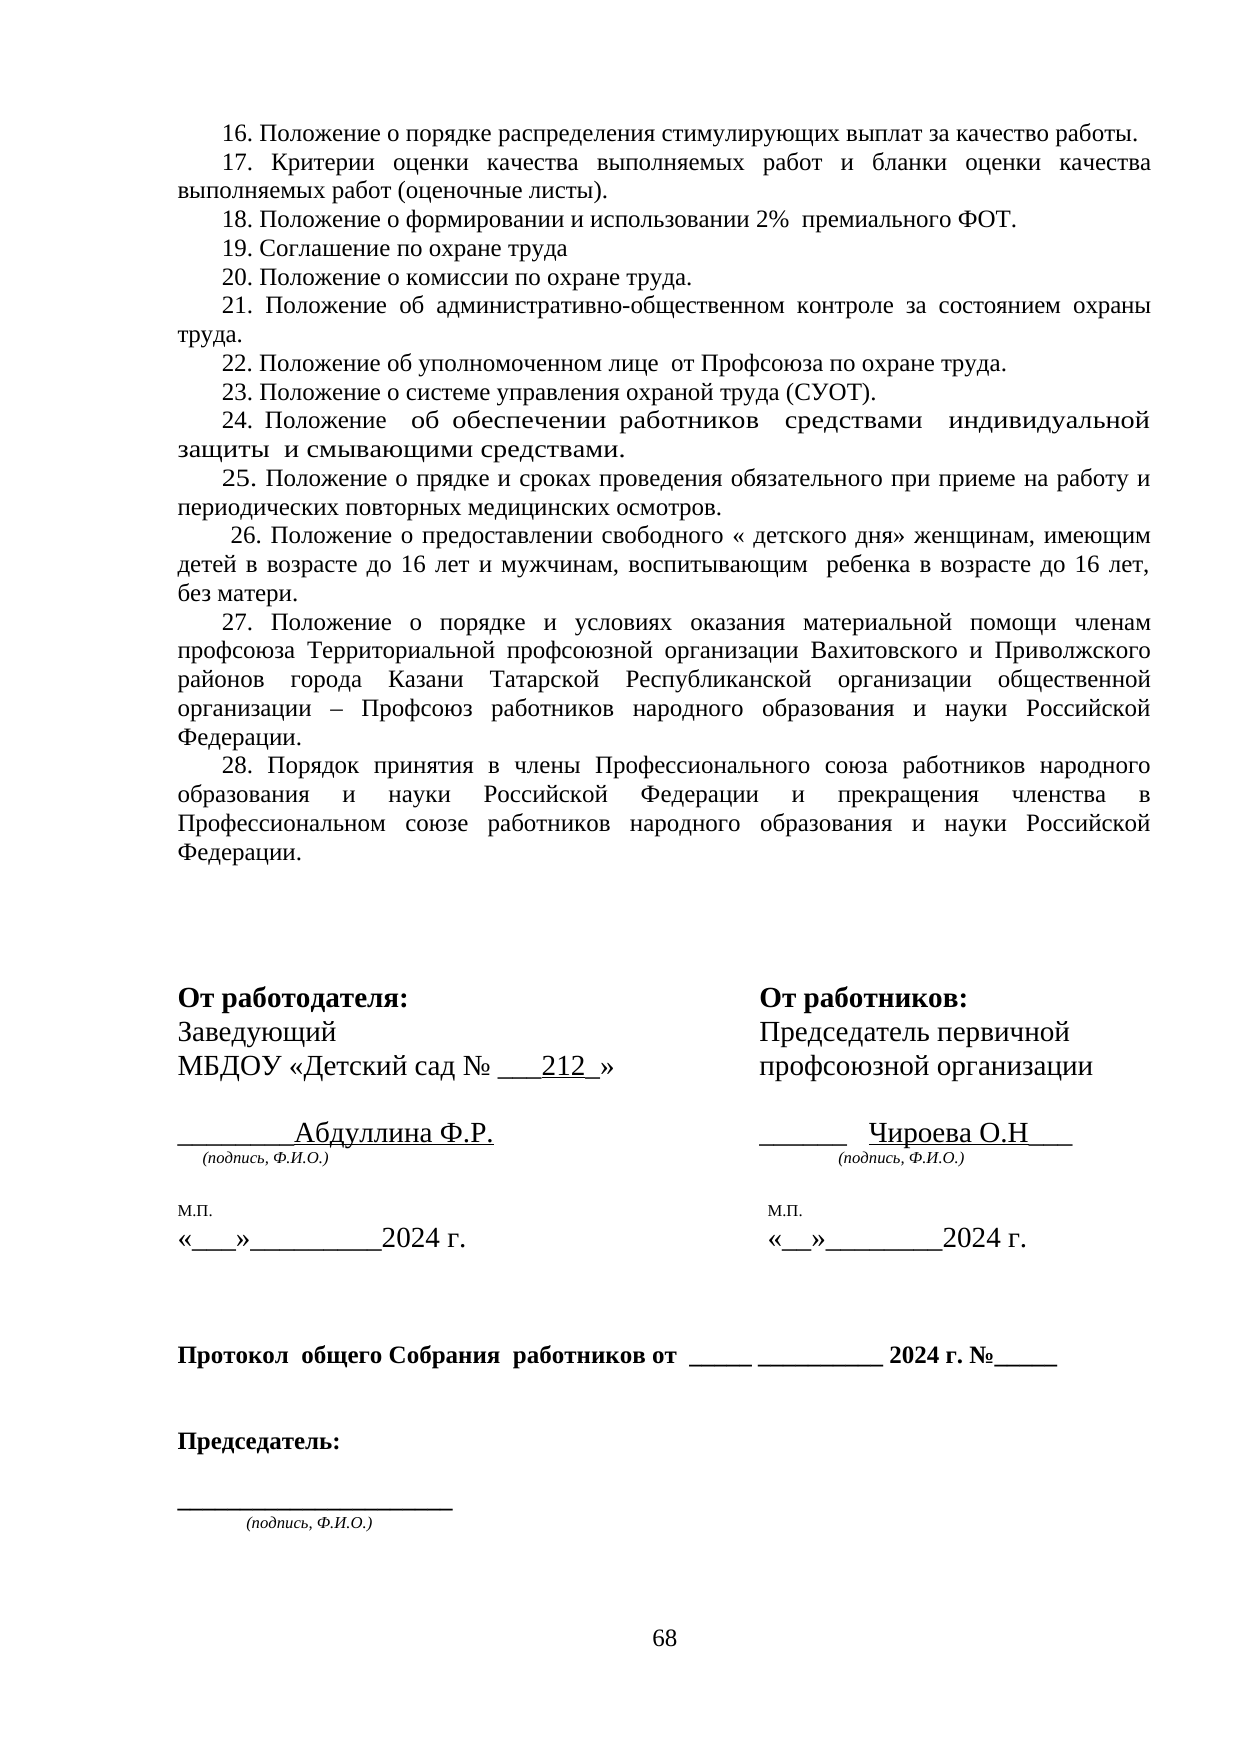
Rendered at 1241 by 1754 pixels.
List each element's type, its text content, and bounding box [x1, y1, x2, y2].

text 23. Положение о системе управления охраной труда (СУОТ). [177, 377, 1152, 406]
text 22. Положение об уполномоченном лице от Профсоюза по охране труда. [177, 348, 1152, 377]
text 20. Положение о комиссии по охране труда. [177, 262, 1152, 291]
text 17. Критерии оценки качества выполняемых работ и бланки оценки качества выполняемых работ (оценочные листы). [177, 147, 1152, 204]
text 25. Положение о прядке и сроках проведения обязательного при приеме на работу и периодических повторных медицинских осмотров. [177, 463, 1152, 521]
text (подпись, Ф.И.О.) [177, 1512, 1152, 1532]
text 21. Положение об административно-общественном контроле за состоянием охраны труда. [177, 291, 1152, 348]
text 18. Положение о формировании и использовании 2% премиального ФОТ. [177, 204, 1152, 233]
text 26. Положение о предоставлении свободного « детского дня» женщинам, имеющим детей в возрасте до 16 лет и мужчинам, воспитывающим ребенка в возрасте до 16 лет, без матери. [177, 521, 1152, 607]
text От работодателя: От работников: [177, 981, 1152, 1014]
text Председатель: [177, 1426, 1152, 1455]
text Протокол общего Собрания работников от _____ __________ 2024 г. №_____ [177, 1340, 1152, 1369]
text М.П. М.П. [177, 1201, 1152, 1220]
text «___»_________2024 г. «__»________2024 г. [177, 1220, 1152, 1254]
text 27. Положение о порядке и условиях оказания материальной помощи членам профсоюза Территориальной профсоюзной организации Вахитовского и Приволжского районов города Казани Татарской Республиканской организации общественной организации – Профсоюз работников народного образования и науки Российской Федерации. [177, 607, 1152, 751]
text ________Абдуллина Ф.Р. ______ Чироева О.Н___ [177, 1115, 1152, 1148]
text 24. Положение об обеспечении работников средствами индивидуальной защиты и смывающими средствами. [177, 406, 1152, 463]
text образовательной организа МБДОУ «Детский сад № ___212_» профсоюзной организации [0, 1048, 1152, 1081]
text 28. Порядок принятия в члены Профессионального союза работников народного образования и науки Российской Федерации и прекращения членства в Профессиональном союзе работников народного образования и науки Российской Федерации. [177, 751, 1152, 866]
text Заведующий Председатель первичной [177, 1014, 1152, 1048]
text 19. Соглашение по охране труда [177, 233, 1152, 262]
text ______________________ [177, 1484, 1152, 1512]
text (подпись, Ф.И.О.) (подпись, Ф.И.О.) [177, 1148, 1152, 1167]
text 16. Положение о порядке распределения стимулирующих выплат за качество работы. [177, 118, 1152, 147]
